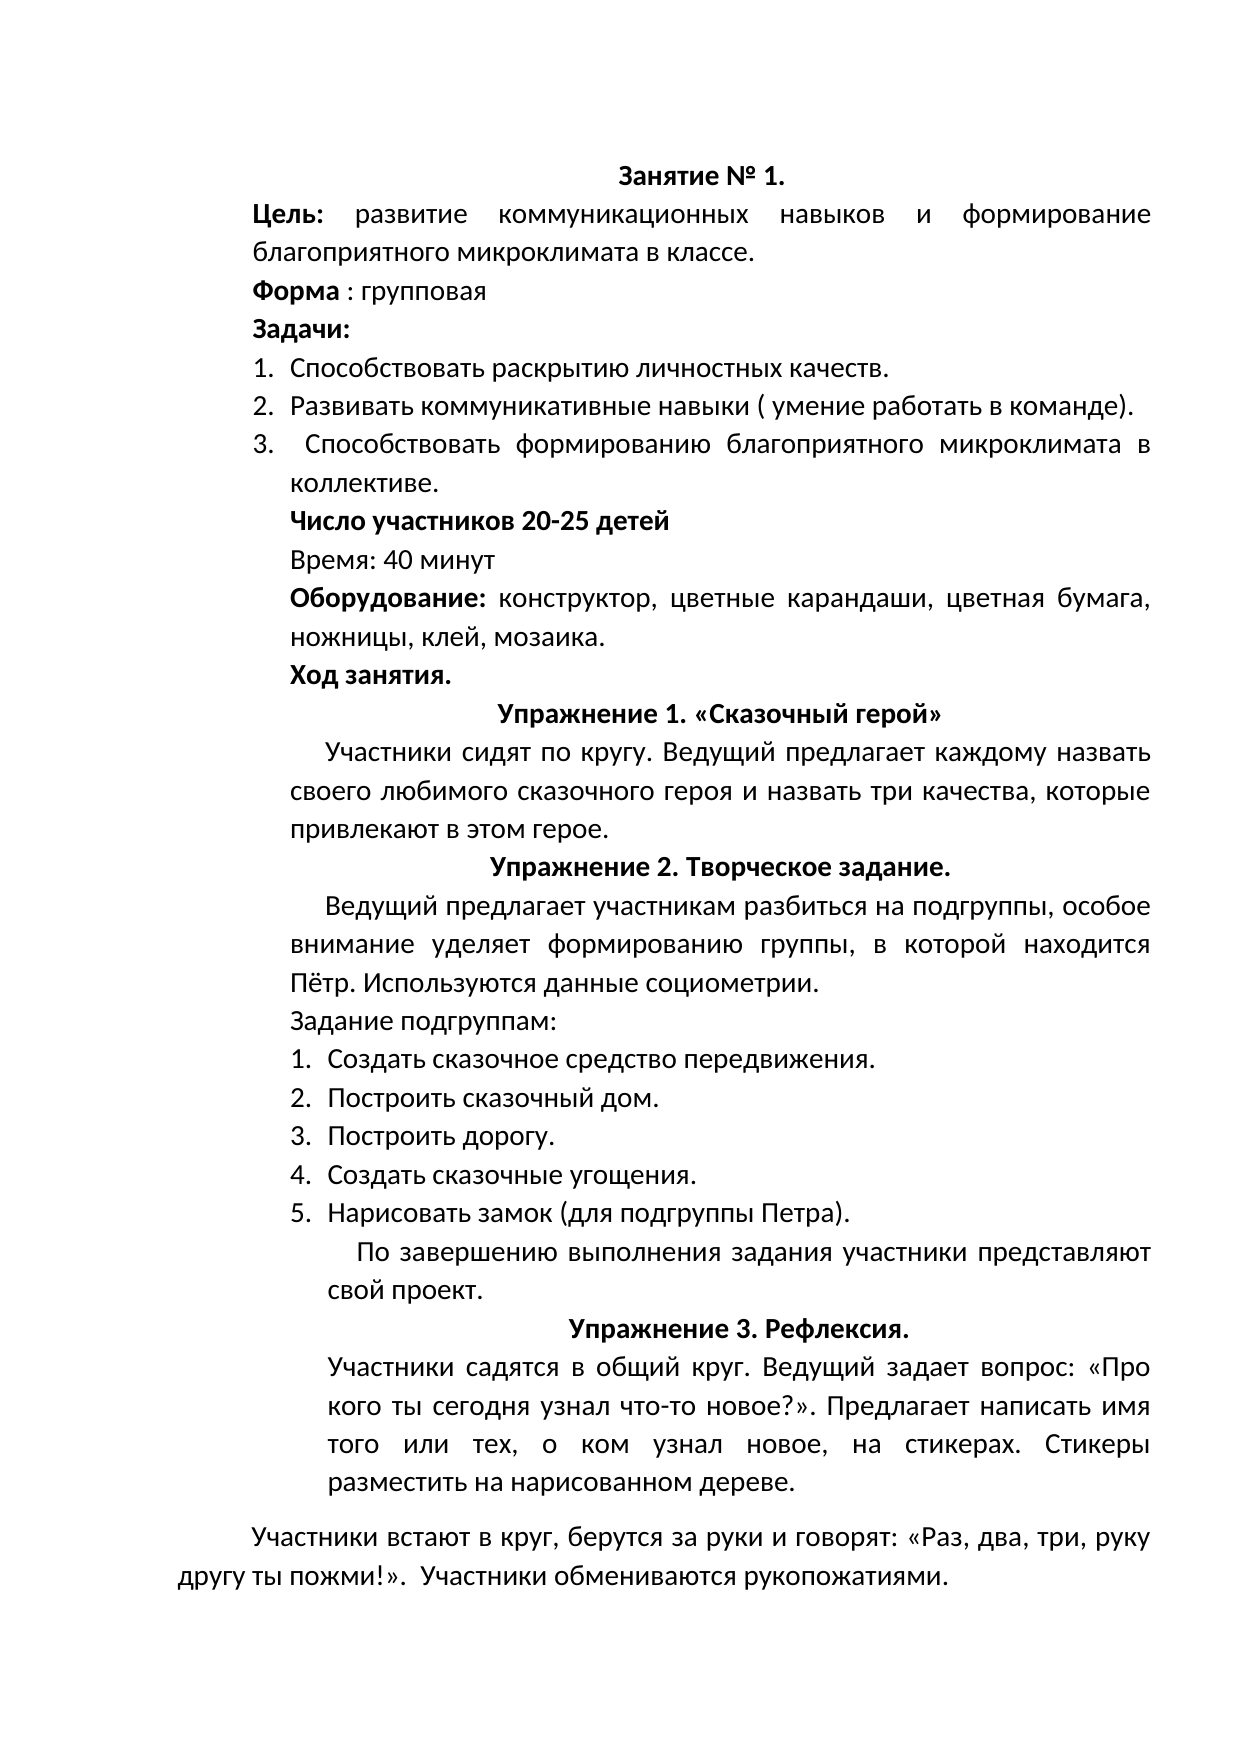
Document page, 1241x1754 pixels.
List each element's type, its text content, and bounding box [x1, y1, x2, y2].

list Задание подгруппам: [290, 1002, 1152, 1038]
list Способствовать раскрытию личностных качеств. [252, 349, 1152, 384]
list Цель: развитие коммуникационных навыков и формирование благоприятного микроклимата в классе. [252, 195, 1152, 269]
list Создать сказочное средство передвижения. [290, 1041, 1152, 1076]
list Оборудование: конструктор, цветные карандаши, цветная бумага, ножницы, клей, мозаика. [290, 579, 1152, 653]
list Нарисовать замок (для подгруппы Петра). [290, 1194, 1152, 1230]
text Участники встают в круг, берутся за руки и говорят: «Раз, два, три, руку другу ты пожми!». Участники обмениваются рукопожатиями. [177, 1518, 1152, 1593]
list Построить дорогу. [290, 1117, 1152, 1153]
list Построить сказочный дом. [290, 1079, 1152, 1115]
list Число участников 20-25 детей [290, 502, 1152, 538]
list Упражнение 3. Рефлексия. [327, 1310, 1152, 1345]
list Занятие № 1. [252, 157, 1152, 192]
list По завершению выполнения задания участники представляют свой проект. [327, 1233, 1152, 1307]
list Ведущий предлагает участникам разбиться на подгруппы, особое внимание уделяет формированию группы, в которой находится Пётр. Используются данные социометрии. [290, 887, 1152, 999]
list Развивать коммуникативные навыки ( умение работать в команде). [252, 387, 1152, 423]
list Форма : групповая [252, 272, 1152, 307]
list Время: 40 минут [290, 541, 1152, 577]
list Участники сидят по кругу. Ведущий предлагает каждому назвать своего любимого сказочного героя и назвать три качества, которые привлекают в этом герое. [290, 733, 1152, 846]
list Упражнение 2. Творческое задание. [290, 848, 1152, 884]
list Ход занятия. [290, 656, 1152, 692]
list Создать сказочные угощения. [290, 1156, 1152, 1192]
list Способствовать формированию благоприятного микроклимата в коллективе. [252, 426, 1152, 500]
list Упражнение 1. «Сказочный герой» [290, 695, 1152, 730]
list Участники садятся в общий круг. Ведущий задает вопрос: «Про кого ты сегодня узнал что-то новое?». Предлагает написать имя того или тех, о ком узнал новое, на стикерах. Стикеры разместить на нарисованном дереве. [327, 1348, 1152, 1499]
list Задачи: [252, 310, 1152, 346]
